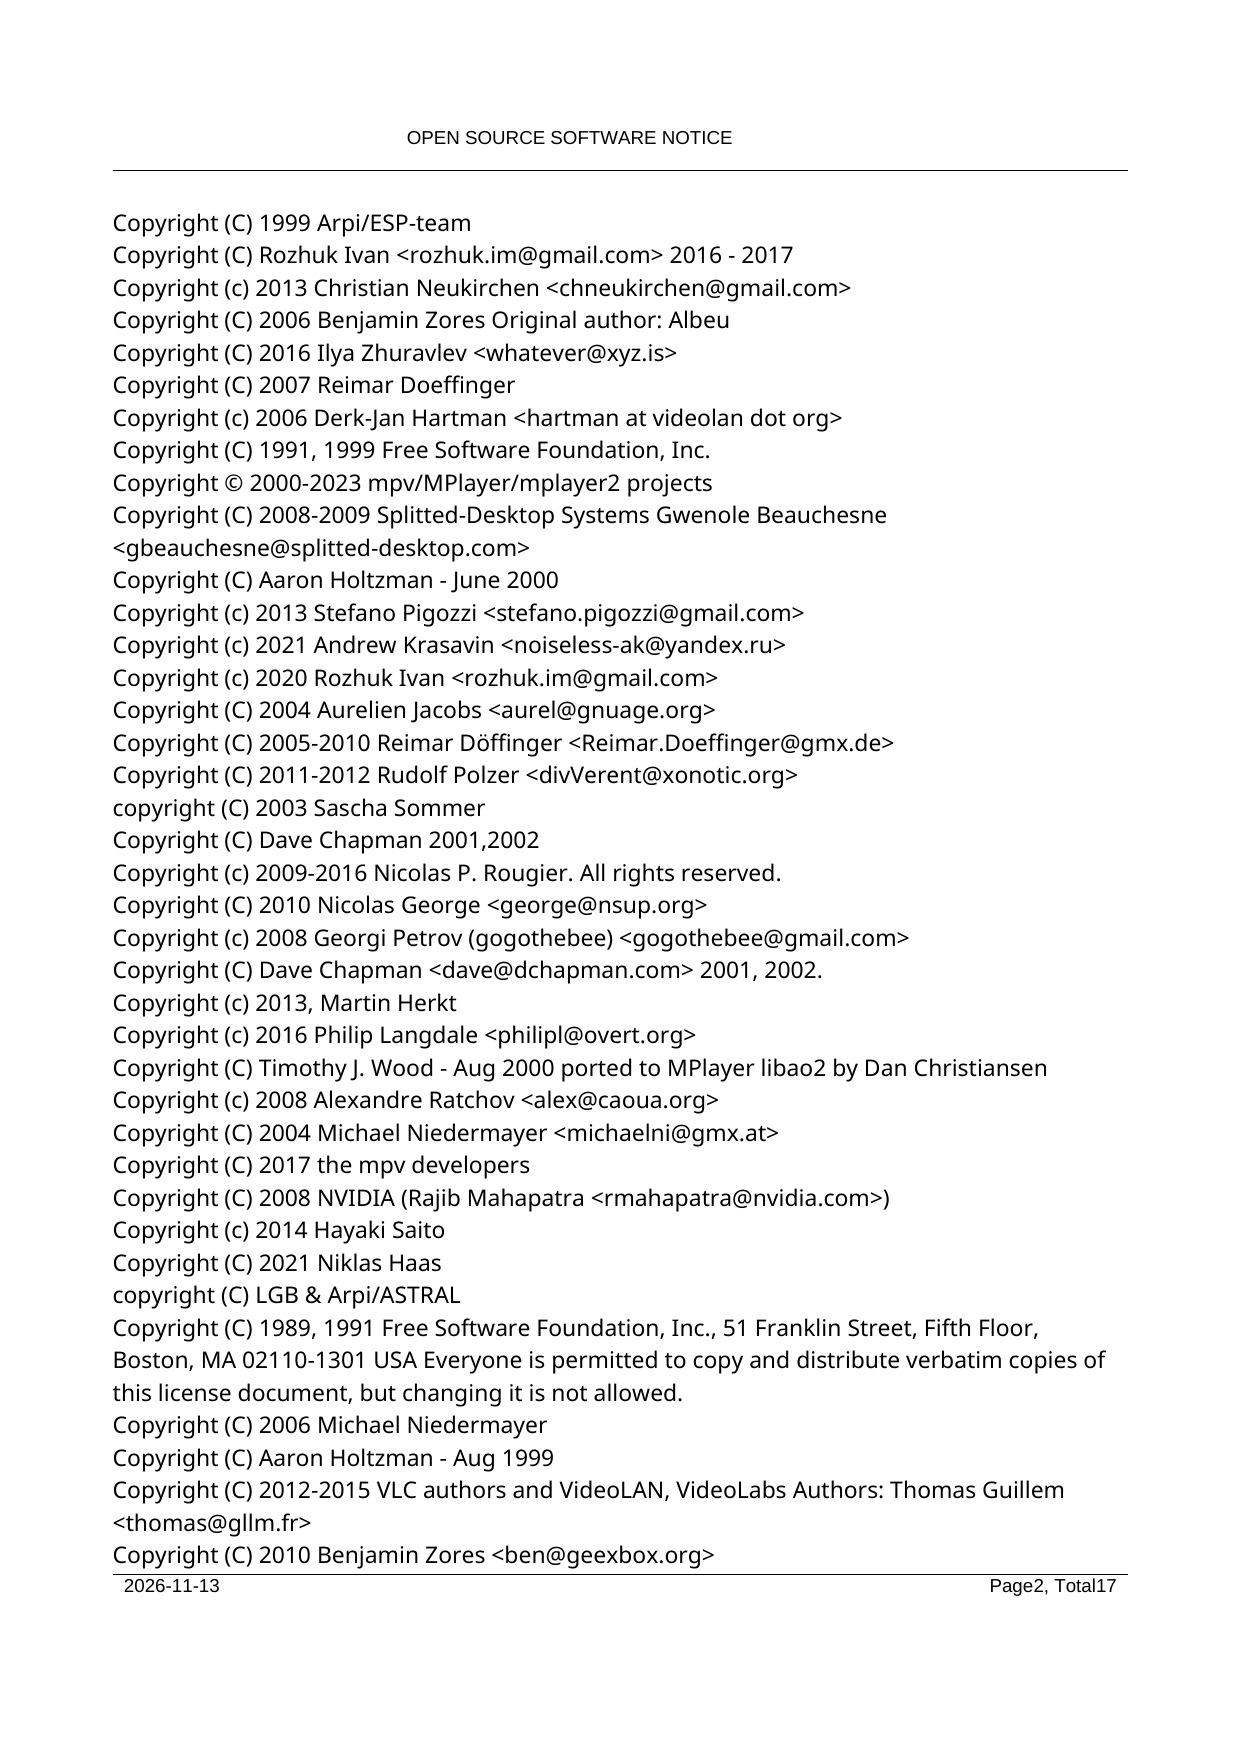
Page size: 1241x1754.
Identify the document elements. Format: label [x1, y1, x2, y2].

text [112, 206, 1128, 1571]
